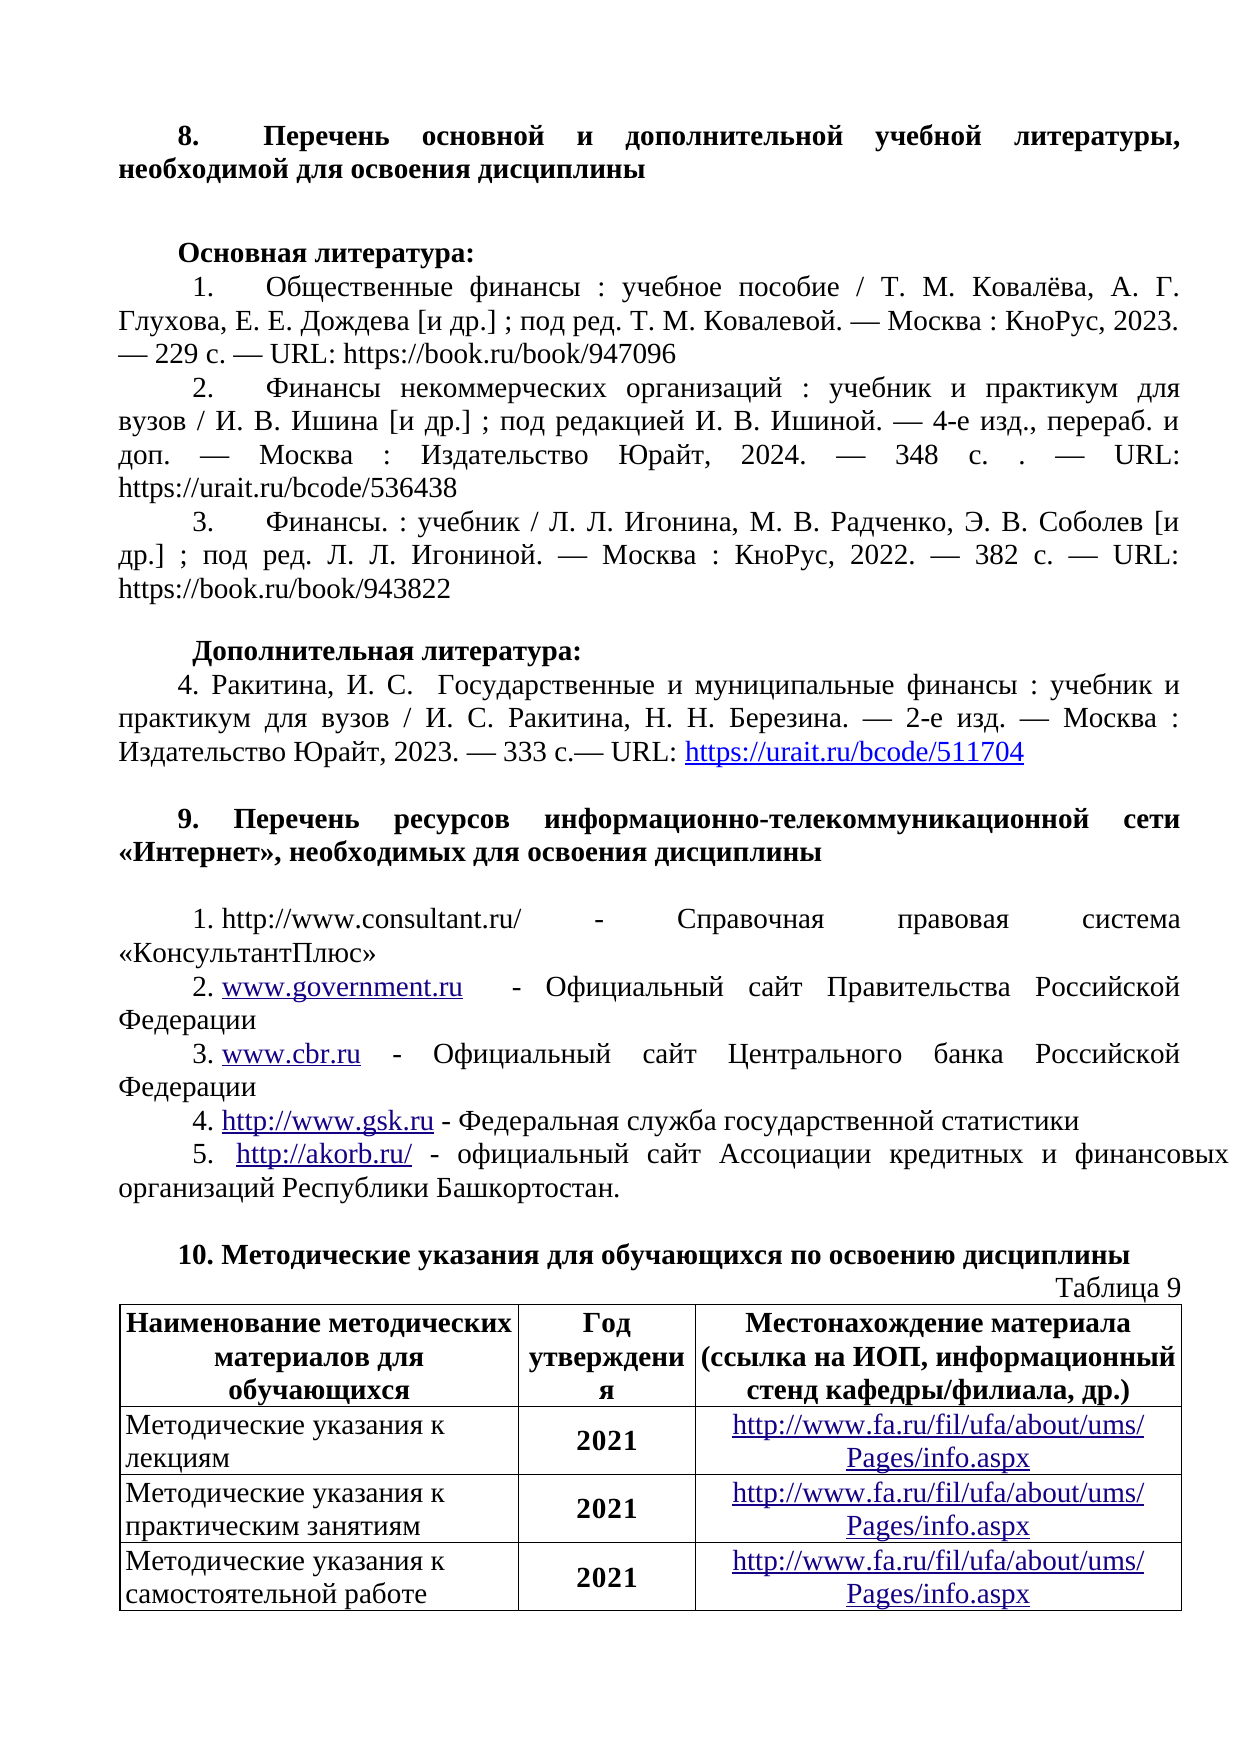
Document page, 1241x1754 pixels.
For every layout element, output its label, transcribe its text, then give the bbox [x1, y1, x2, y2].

list Общественные финансы : учебное пособие / Т. М. Ковалёва, А. Г. Глухова, Е. Е. Дождева [и др.] ; под ред. Т. М. Ковалевой. — Москва : КноРус, 2023. — 229 с. — URL: https://book.ru/book/947096 [118, 269, 1181, 370]
list http://www.gsk.ru - Федеральная служба государственной статистики [118, 1103, 1181, 1136]
list Финансы некоммерческих организаций : учебник и практикум для вузов / И. В. Ишина [и др.] ; под редакцией И. В. Ишиной. — 4-е изд., перераб. и доп. — Москва : Издательство Юрайт, 2024. — 348 с. . — URL: https://urait.ru/bcode/536438 [118, 370, 1181, 504]
table_header Год утверждения [519, 1305, 695, 1406]
table_header Наименование методических материалов для обучающихся [121, 1305, 518, 1406]
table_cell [1030, 1543, 1181, 1610]
list www.cbr.ru - Официальный сайт Центрального банка Российской Федерации [118, 1036, 1181, 1103]
text Дополнительная литература: [192, 633, 1181, 667]
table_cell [696, 1543, 846, 1610]
table_cell Методические указания к лекциям [121, 1407, 518, 1474]
text 4. Ракитина, И. С. Государственные и муниципальные финансы : учебник и практикум для вузов / И. С. Ракитина, Н. Н. Березина. — 2-е изд. — Москва : Издательство Юрайт, 2023. — 333 с.— URL: https://urait.ru/bcode/511704 [118, 667, 1181, 767]
table_cell http://www.fa.ru/fil/ufa/about/ums/Pages/info.aspx [696, 1475, 1181, 1542]
subtitle 9. Перечень ресурсов информационно-телекоммуникационной сети «Интернет», необходимых для освоения дисциплины [118, 801, 1181, 868]
table_cell http://www.fa.ru/fil/ufa/about/ums/Pages/info.aspx [1030, 1407, 1181, 1474]
list Таблица 9 [193, 1271, 1181, 1304]
subtitle 8. Перечень основной и дополнительной учебной литературы, необходимой для освоения дисциплины [118, 118, 1181, 185]
table_cell Методические указания к самостоятельной работе [121, 1543, 518, 1610]
subtitle 10. Методические указания для обучающихся по освоению дисциплины [118, 1237, 1181, 1271]
text Основная литература: [118, 236, 1181, 269]
table_cell 2021 [519, 1475, 695, 1542]
list Финансы. : учебник / Л. Л. Игонина, М. В. Радченко, Э. В. Соболев [и др.] ; под ред. Л. Л. Игониной. — Москва : КноРус, 2022. — 382 с. — URL: https://book.ru/book/943822 [118, 504, 1181, 633]
list http://akorb.ru/ - официальный сайт Ассоциации кредитных и финансовых организаций Республики Башкортостан. [118, 1136, 1230, 1203]
table_cell Методические указания к практическим занятиям [121, 1475, 518, 1542]
list www.government.ru - Официальный сайт Правительства Российской Федерации [118, 969, 1181, 1036]
list http://www.consultant.ru/ - Справочная правовая система «КонсультантПлюс» [118, 902, 1181, 969]
table_header Местонахождение материала (ссылка на ИОП, информационный стенд кафедры/филиала, др.) [696, 1305, 1181, 1406]
table_cell 2021 [519, 1543, 695, 1610]
table_cell 2021 [519, 1407, 695, 1474]
table_cell http://www.fa.ru/fil/ufa/about/ums/Pages/info.aspx [696, 1407, 846, 1474]
